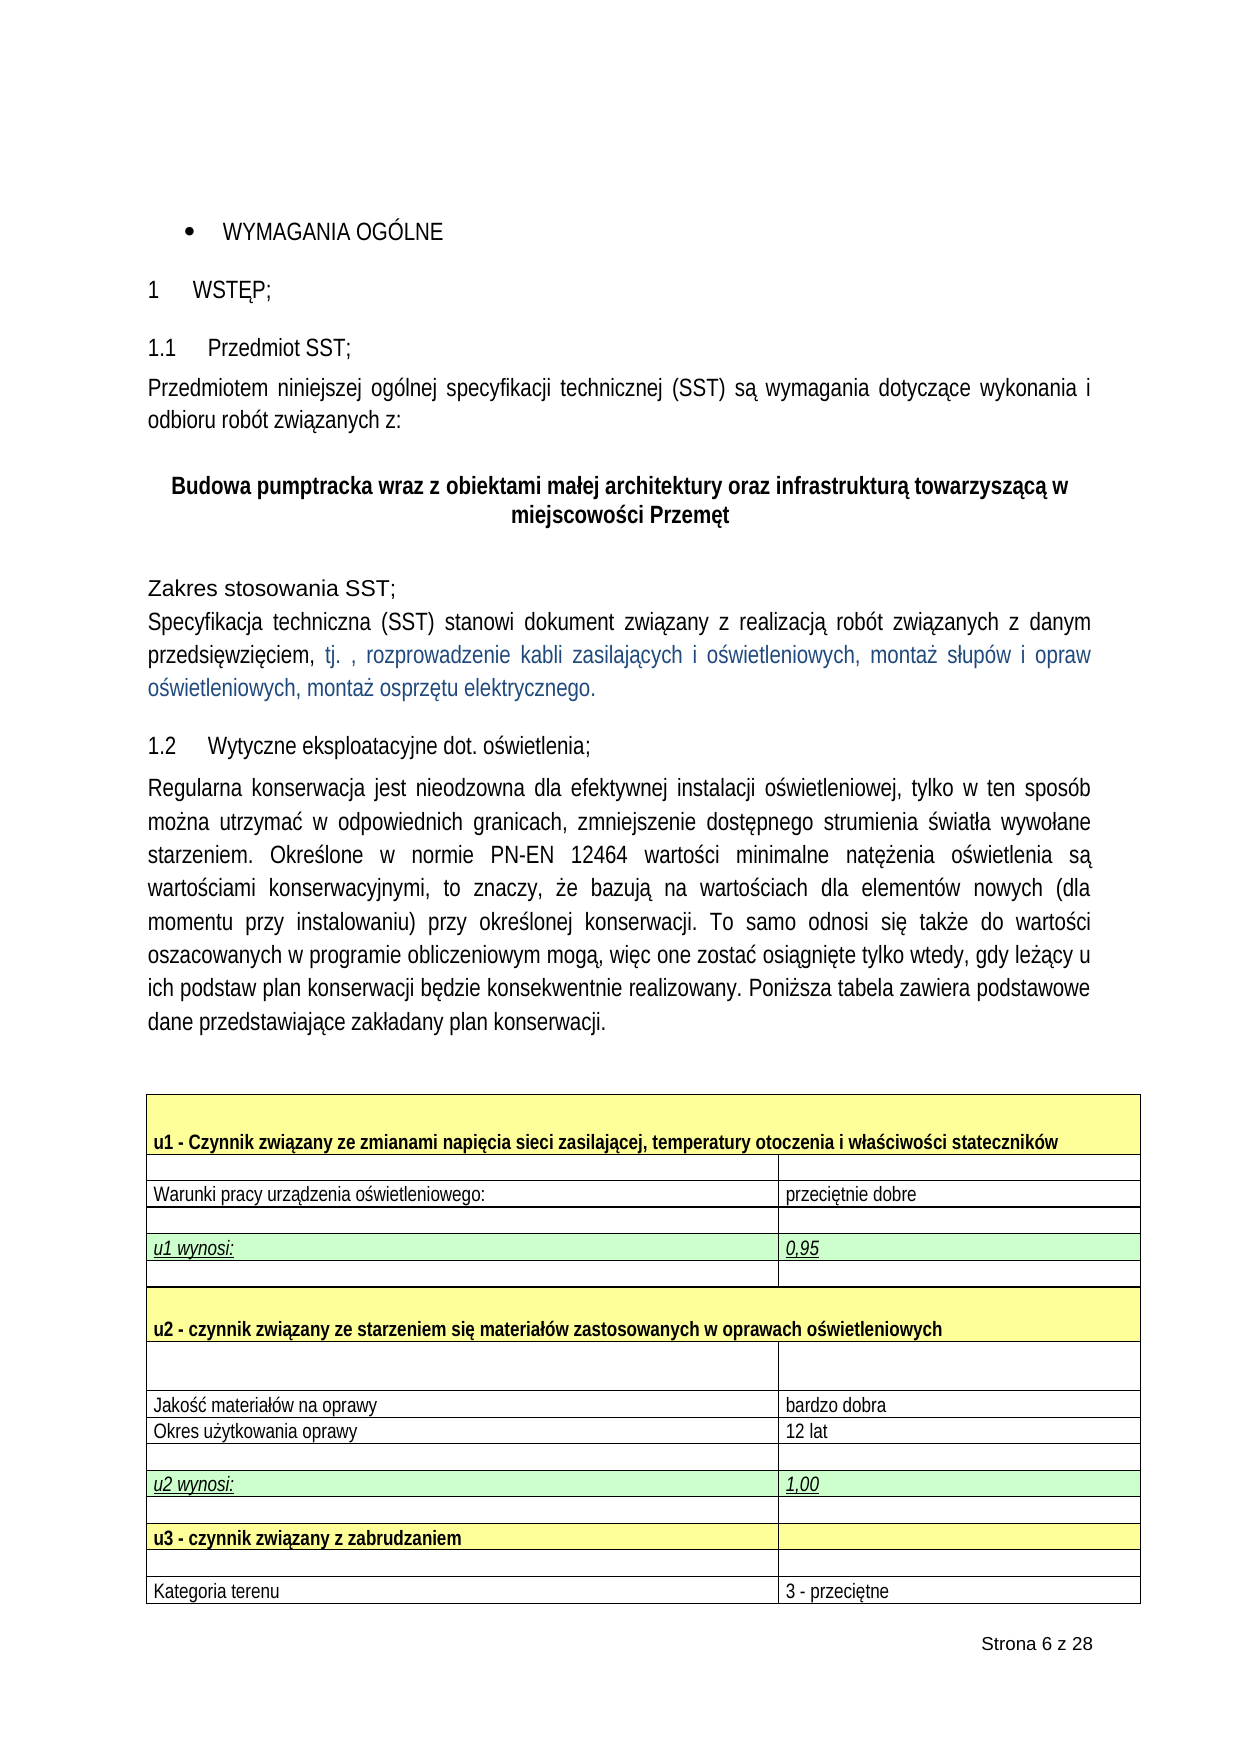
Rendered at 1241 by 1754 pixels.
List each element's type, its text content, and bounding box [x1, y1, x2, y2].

table_cell u2 - czynnik związany ze starzeniem się materiałów zastosowanych w oprawach oświetleniowych [147, 1288, 1140, 1341]
list Przedmiotem niniejszej ogólnej specyfikacji technicznej (SST) są wymagania dotyczące wykonania i odbioru robót związanych z: [148, 373, 1093, 434]
table_cell Jakość materiałów na oprawy [147, 1391, 778, 1417]
table_cell przeciętnie dobre [779, 1181, 1140, 1206]
table_header u1 - Czynnik związany ze zmianami napięcia sieci zasilającej, temperatury otoczenia i właściwości stateczników [147, 1095, 1140, 1154]
text Budowa pumptracka wraz z obiektami małej architektury oraz infrastrukturą towarzyszącą w miejscowości Przemęt [148, 471, 1093, 529]
table_cell bardzo dobra [779, 1391, 1140, 1417]
subtitle Wytyczne eksploatacyjne dot. oświetlenia; [148, 731, 1093, 759]
table_cell [147, 1342, 778, 1390]
table_cell [779, 1497, 1140, 1523]
table_cell 3 - przeciętne [779, 1577, 1140, 1602]
text Specyfikacja techniczna (SST) stanowi dokument związany z realizacją robót związanych z danym przedsięwzięciem, tj. , rozprowadzenie kabli zasilających i oświetleniowych, montaż słupów i opraw oświetleniowych, montaż osprzętu elektrycznego. [148, 607, 1093, 702]
table_cell u3 - czynnik związany z zabrudzaniem [147, 1524, 778, 1549]
table_cell Okres użytkowania oprawy [147, 1418, 778, 1443]
table_cell 1,00 [779, 1471, 1140, 1496]
table_cell [147, 1444, 778, 1470]
list WYMAGANIA OGÓLNE [185, 217, 1093, 246]
subtitle WSTĘP; [148, 276, 1093, 304]
subtitle Przedmiot SST; [148, 333, 1093, 362]
table_cell [779, 1208, 1140, 1233]
table_cell [779, 1524, 1140, 1549]
table_cell [779, 1444, 1140, 1470]
table_cell 12 lat [779, 1418, 1140, 1443]
table_cell Warunki pracy urządzenia oświetleniowego: [147, 1181, 778, 1206]
table_cell [147, 1550, 778, 1576]
table_cell u2 wynosi: [147, 1471, 778, 1496]
table_cell [779, 1550, 1140, 1576]
table_cell [779, 1155, 1140, 1180]
table_cell 0,95 [779, 1234, 1140, 1260]
table_cell [147, 1155, 778, 1180]
table_cell u1 wynosi: [147, 1234, 778, 1260]
text Regularna konserwacja jest nieodzowna dla efektywnej instalacji oświetleniowej, tylko w ten sposób można utrzymać w odpowiednich granicach, zmniejszenie dostępnego strumienia światła wywołane starzeniem. Określone w normie PN-EN 12464 wartości minimalne natężenia oświetlenia są wartościami konserwacyjnymi, to znaczy, że bazują na wartościach dla elementów nowych (dla momentu przy instalowaniu) przy określonej konserwacji. To samo odnosi się także do wartości oszacowanych w programie obliczeniowym mogą, więc one zostać osiągnięte tylko wtedy, gdy leżący u ich podstaw plan konserwacji będzie konsekwentnie realizowany. Poniższa tabela zawiera podstawowe dane przedstawiające zakładany plan konserwacji. [148, 770, 1093, 1037]
table_cell Kategoria terenu [147, 1577, 778, 1602]
table_cell [779, 1261, 1140, 1286]
table_cell [147, 1497, 778, 1523]
text Zakres stosowania SST; [148, 574, 1093, 601]
table_cell [779, 1342, 1140, 1390]
table_cell [147, 1261, 778, 1286]
table_cell [147, 1208, 778, 1233]
